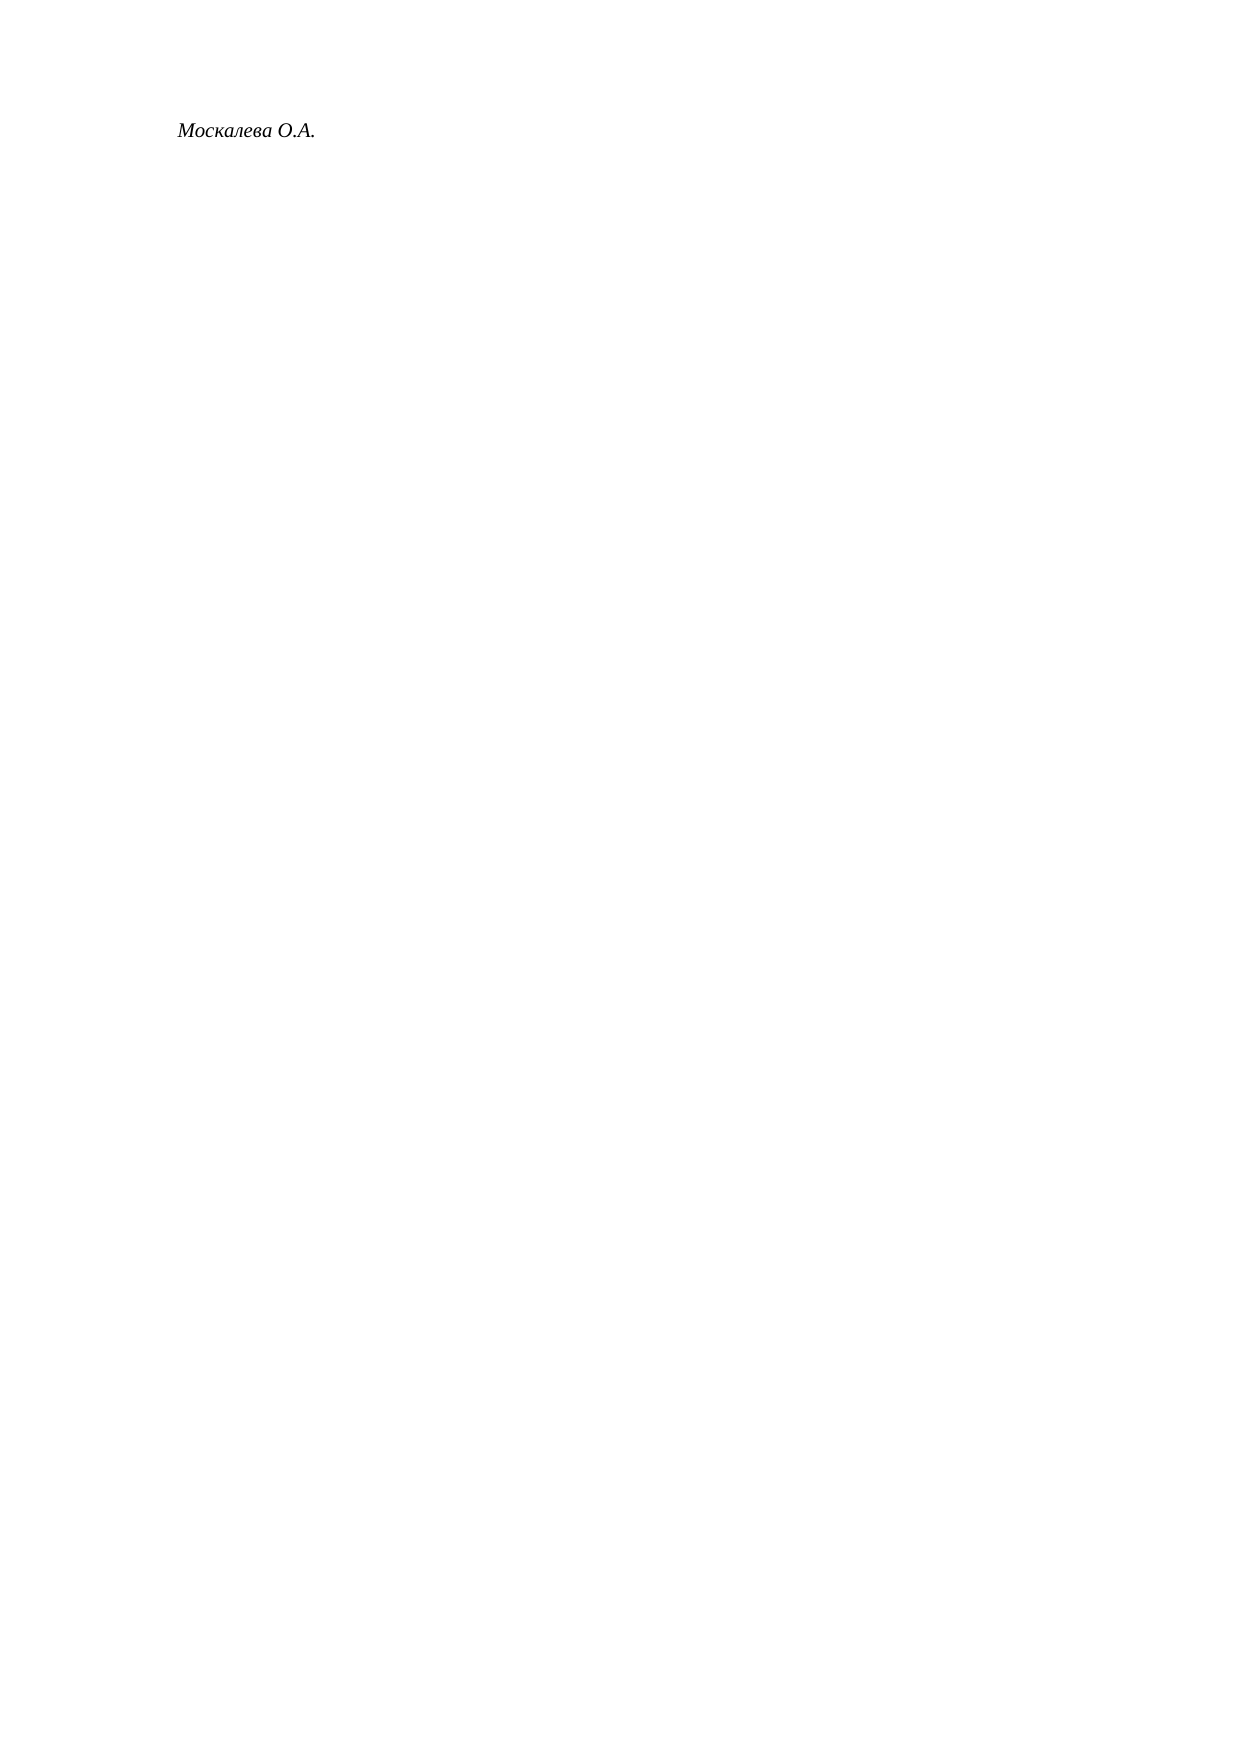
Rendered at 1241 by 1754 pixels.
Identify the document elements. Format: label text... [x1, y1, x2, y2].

text Москалева О.А. [177, 118, 1152, 142]
